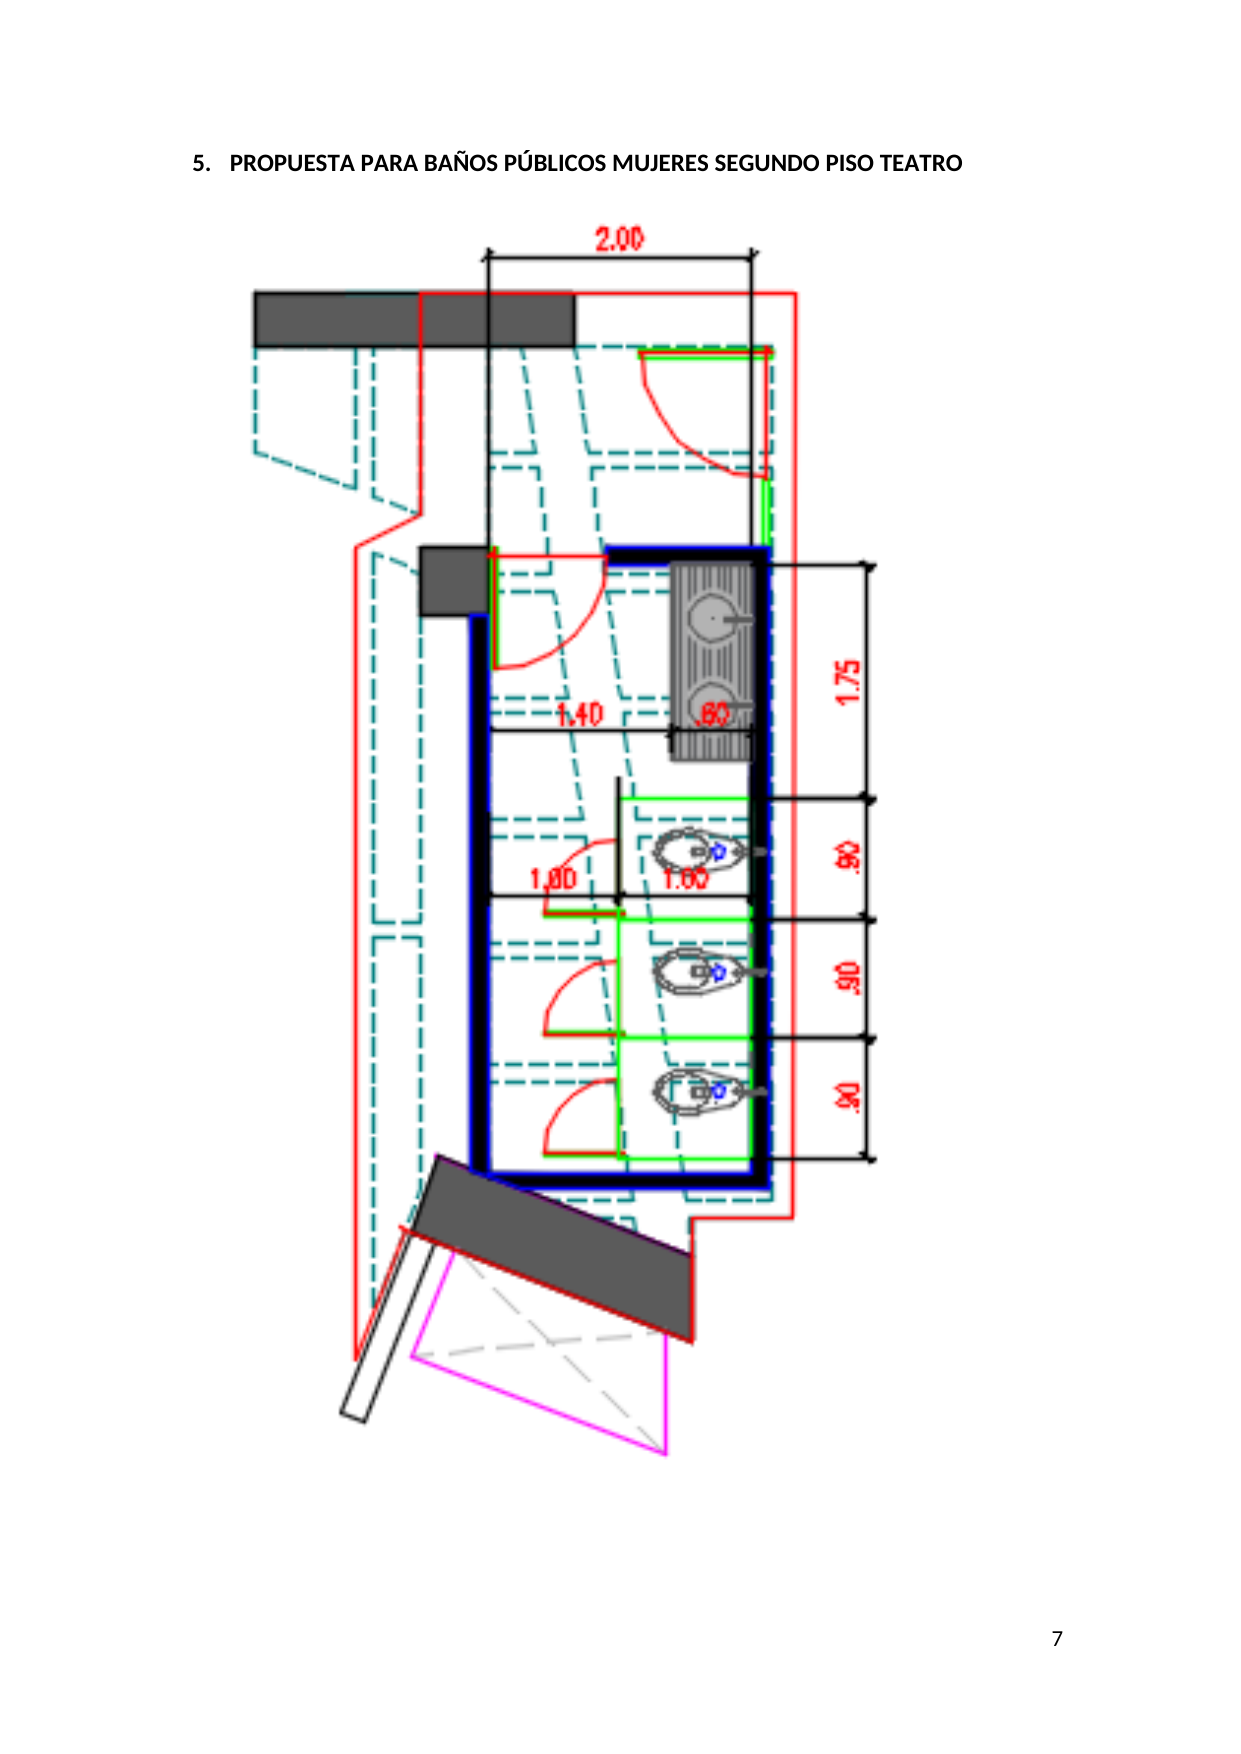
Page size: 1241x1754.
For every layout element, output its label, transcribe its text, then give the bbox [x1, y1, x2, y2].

list PROPUESTA PARA BAÑOS PÚBLICOS MUJERES SEGUNDO PISO TEATRO [192, 148, 1063, 178]
picture [182, 197, 948, 1482]
